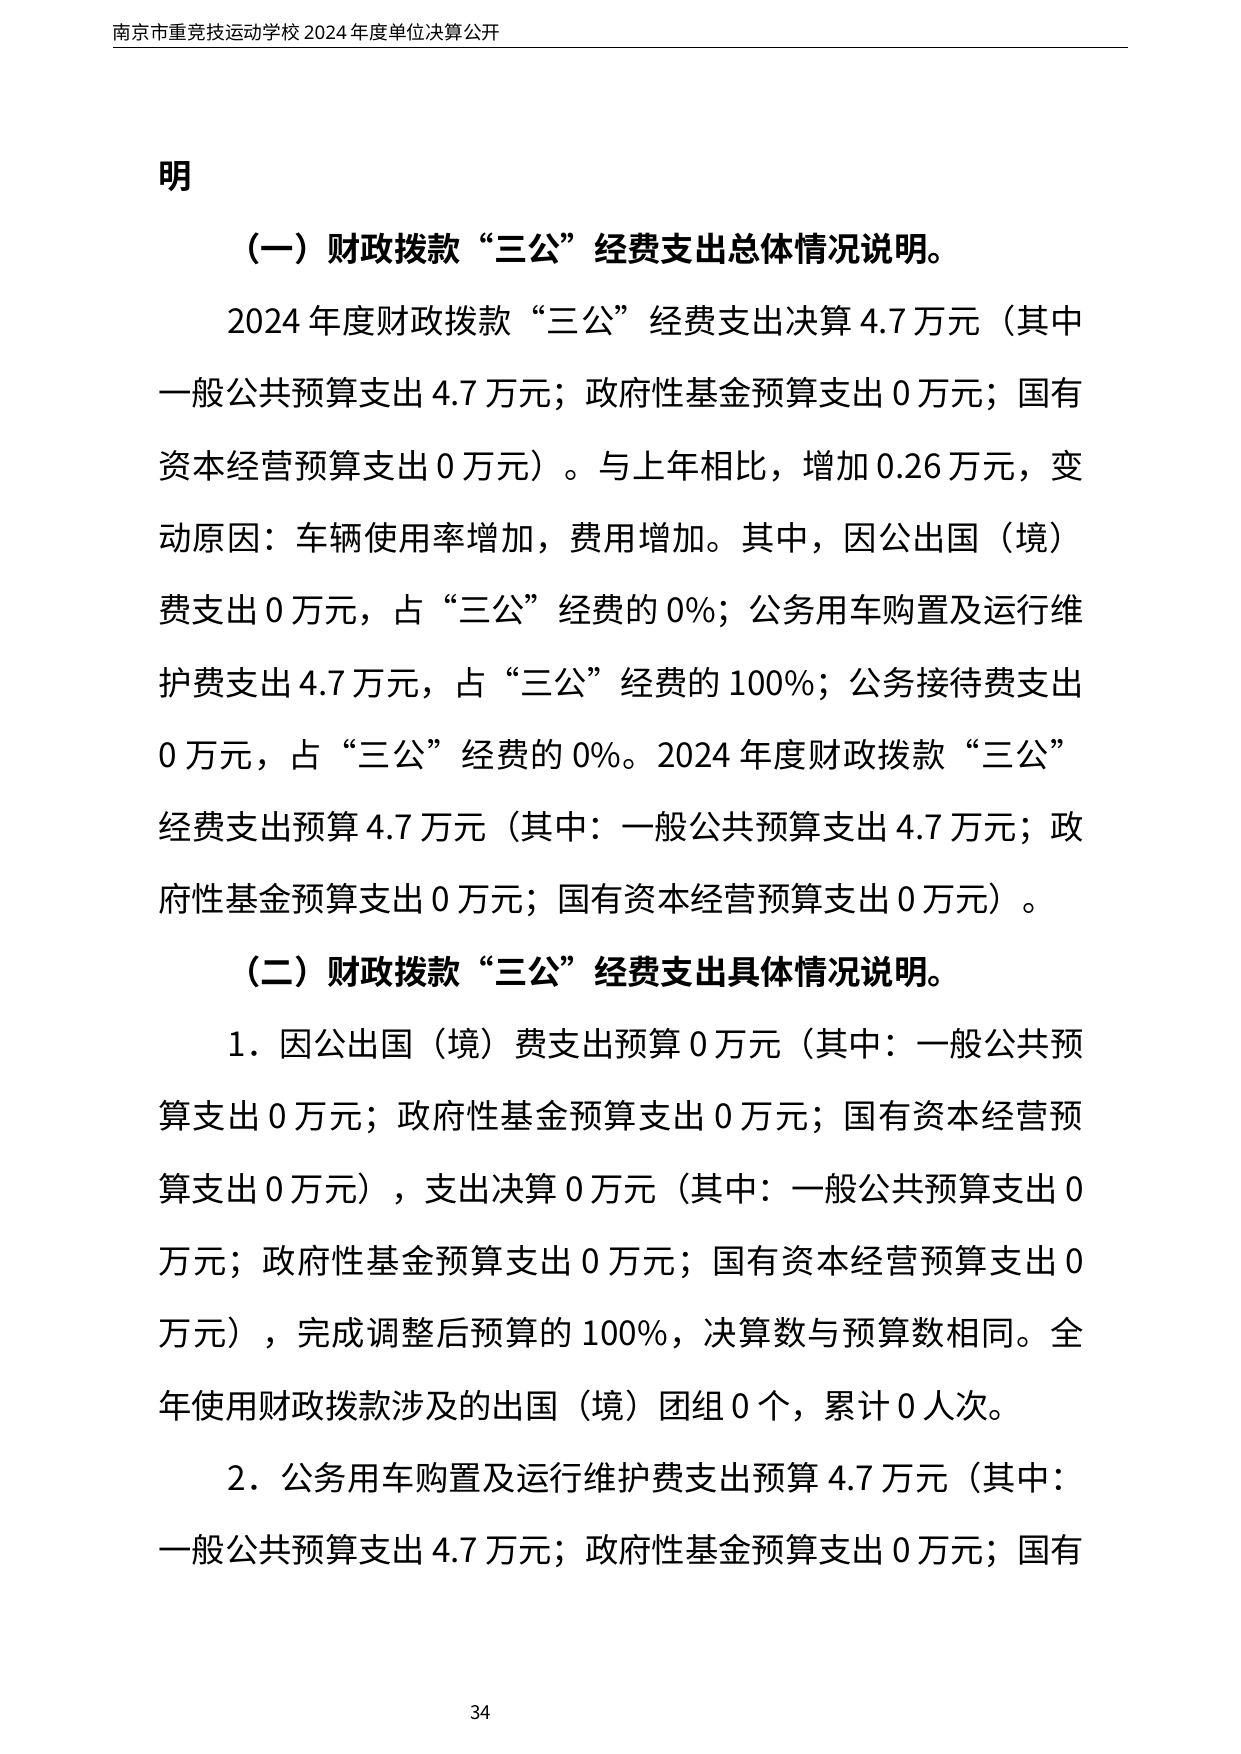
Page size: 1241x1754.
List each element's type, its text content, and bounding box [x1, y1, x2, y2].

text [158, 150, 1084, 198]
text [158, 1452, 1084, 1572]
text （一）财政拨款“三公”经费支出总体情况说明。 [158, 222, 1084, 271]
text 2024年度财政拨款“三公”经费支出决算4.7万元（其中：一般公共预算支出4.7万元；政府性基金预算支出0万元；国有资本经营预算支出0万元）。与上年相比，增加0.26万元，变动原因：车辆使用率增加，费用增加。其中，因公出国（境）费支出0万元，占“三公”经费的0%；公务用车购置及运行维护费支出4.7万元，占“三公”经费的100%；公务接待费支出0万元，占“三公”经费的0%。2024年度财政拨款“三公”经费支出预算4.7万元（其中：一般公共预算支出4.7万元；政府性基金预算支出0万元；国有资本经营预算支出0万元）。 [158, 295, 1084, 921]
text 1．因公出国（境）费支出预算0万元（其中：一般公共预算支出0万元；政府性基金预算支出0万元；国有资本经营预算支出0万元），支出决算0万元（其中：一般公共预算支出0万元；政府性基金预算支出0万元；国有资本经营预算支出0万元），完成调整后预算的100%，决算数与预算数相同。全年使用财政拨款涉及的出国（境）团组0个，累计0人次。 [158, 1018, 1084, 1428]
text （二）财政拨款“三公”经费支出具体情况说明。 [158, 946, 1084, 994]
